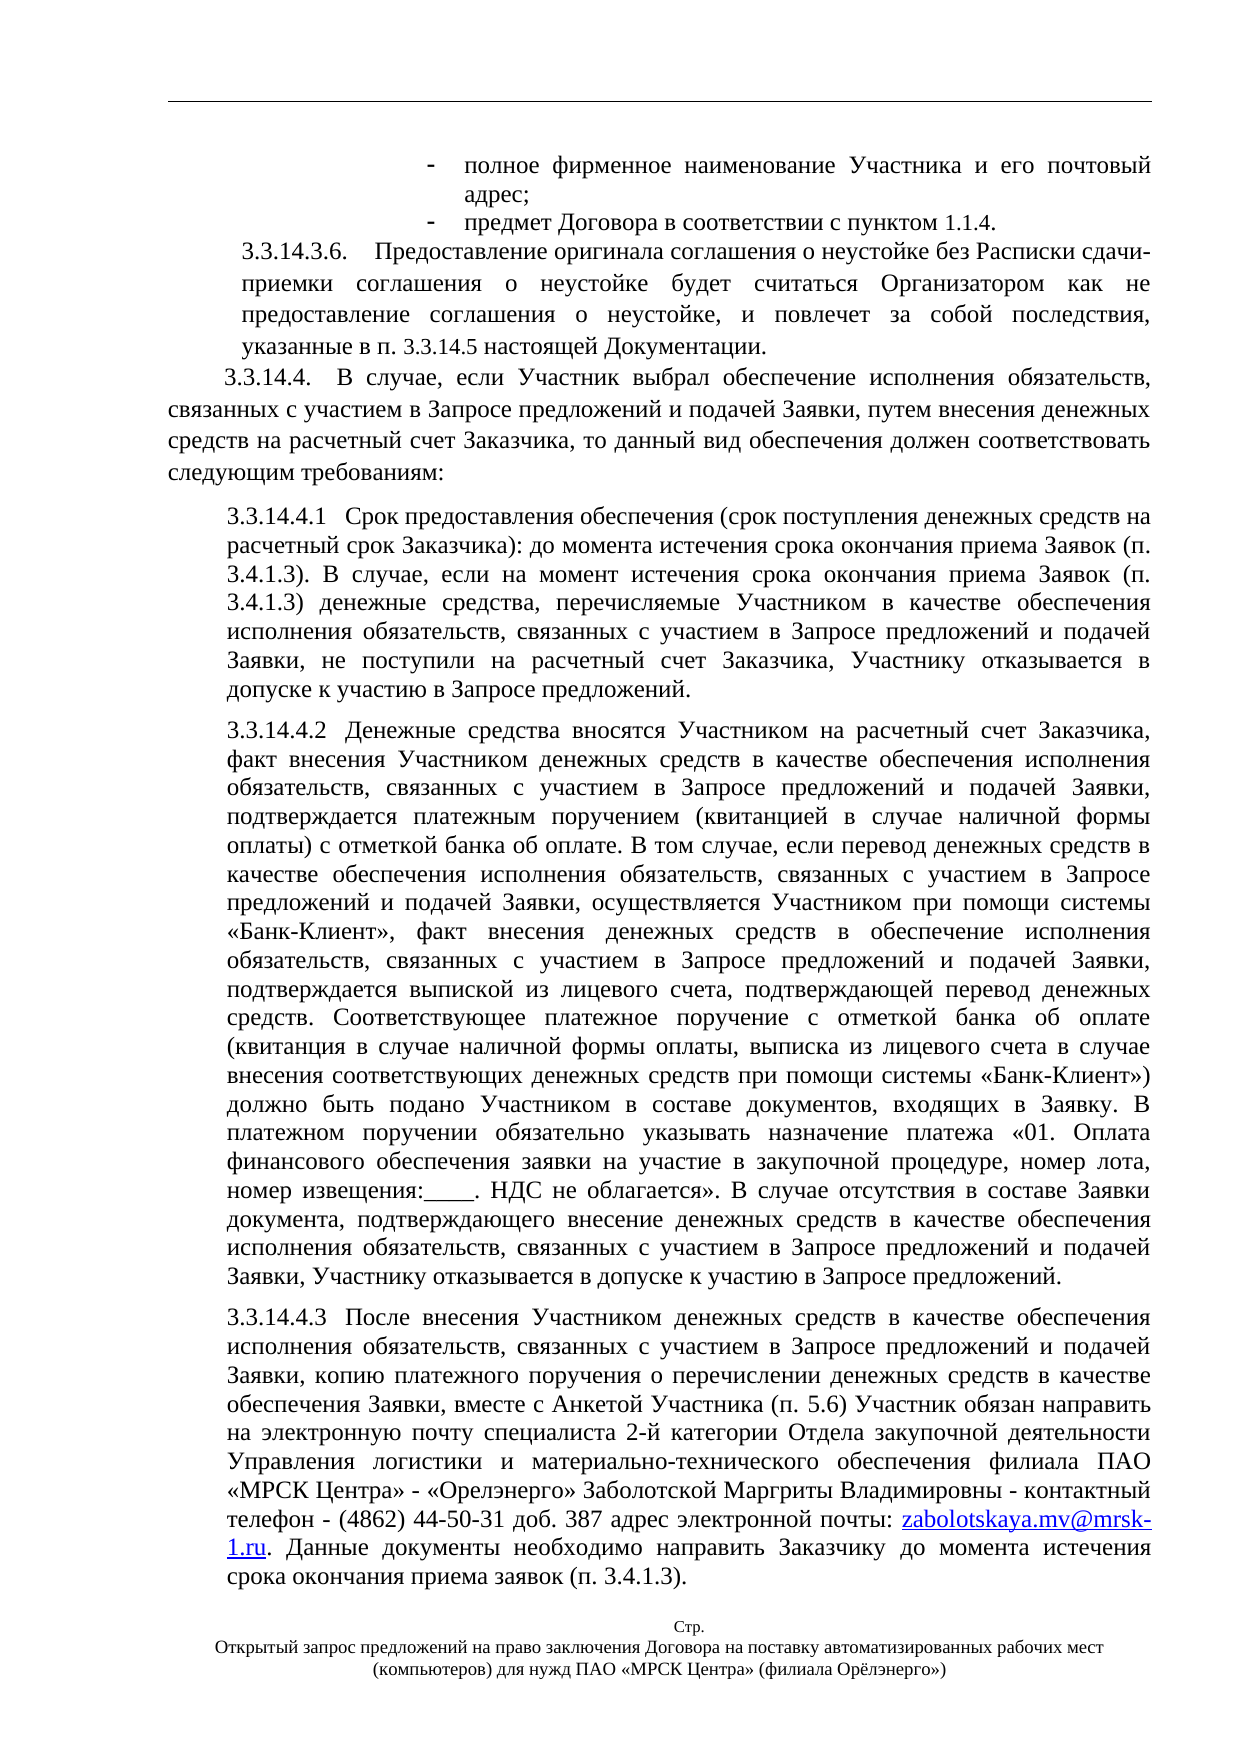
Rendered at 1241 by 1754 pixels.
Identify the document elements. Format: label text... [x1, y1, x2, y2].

list Предоставление оригинала соглашения о неустойке без Расписки сдачи-приемки соглашения о неустойке будет считаться Организатором как не предоставление соглашения о неустойке, и повлечет за собой последствия, указанные в п. 3.3.14.5 настоящей Документации. [241, 236, 1152, 360]
list Срок предоставления обеспечения (срок поступления денежных средств на расчетный срок Заказчика): до момента истечения срока окончания приема Заявок (п. 3.4.1.3). В случае, если на момент истечения срока окончания приема Заявок (п. 3.4.1.3) денежные средства, перечисляемые Участником в качестве обеспечения исполнения обязательств, связанных с участием в Запросе предложений и подачей Заявки, не поступили на расчетный счет Заказчика, Участнику отказывается в допуске к участию в Запросе предложений. [227, 501, 1152, 702]
list Денежные средства вносятся Участником на расчетный счет Заказчика, факт внесения Участником денежных средств в качестве обеспечения исполнения обязательств, связанных с участием в Запросе предложений и подачей Заявки, подтверждается платежным поручением (квитанцией в случае наличной формы оплаты) с отметкой банка об оплате. В том случае, если перевод денежных средств в качестве обеспечения исполнения обязательств, связанных с участием в Запросе предложений и подачей Заявки, осуществляется Участником при помощи системы «Банк-Клиент», факт внесения денежных средств в обеспечение исполнения обязательств, связанных с участием в Запросе предложений и подачей Заявки, подтверждается выпиской из лицевого счета, подтверждающей перевод денежных средств. Соответствующее платежное поручение с отметкой банка об оплате (квитанция в случае наличной формы оплаты, выписка из лицевого счета в случае внесения соответствующих денежных средств при помощи системы «Банк-Клиент») должно быть подано Участником в составе документов, входящих в Заявку. В платежном поручении обязательно указывать назначение платежа «01. Оплата финансового обеспечения заявки на участие в закупочной процедуре, номер лота, номер извещения:____. НДС не облагается». В случае отсутствия в составе Заявки документа, подтверждающего внесение денежных средств в качестве обеспечения исполнения обязательств, связанных с участием в Запросе предложений и подачей Заявки, Участнику отказывается в допуске к участию в Запросе предложений. [227, 715, 1152, 1290]
list После внесения Участником денежных средств в качестве обеспечения исполнения обязательств, связанных с участием в Запросе предложений и подачей Заявки, копию платежного поручения о перечислении денежных средств в качестве обеспечения Заявки, вместе с Анкетой Участника (п. 5.6) Участник обязан направить на электронную почту специалиста 2-й категории Отдела закупочной деятельности Управления логистики и материально-технического обеспечения филиала ПАО «МРСК Центра» - «Орелэнерго» Заболотской Маргриты Владимировны - контактный телефон - (4862) 44-50-31 доб. 387 адрес электронной почты: zabolotskaya.mv@mrsk-1.ru. Данные документы необходимо направить Заказчику до момента истечения срока окончания приема заявок (п. 3.4.1.3). [227, 1302, 1152, 1590]
list В случае, если Участник выбрал обеспечение исполнения обязательств, связанных с участием в Запросе предложений и подачей Заявки, путем внесения денежных средств на расчетный счет Заказчика, то данный вид обеспечения должен соответствовать следующим требованиям: [168, 362, 1152, 486]
list предмет Договора в соответствии с пунктом 1.1.4. [427, 207, 1152, 236]
list полное фирменное наименование Участника и его почтовый адрес; [427, 150, 1152, 207]
